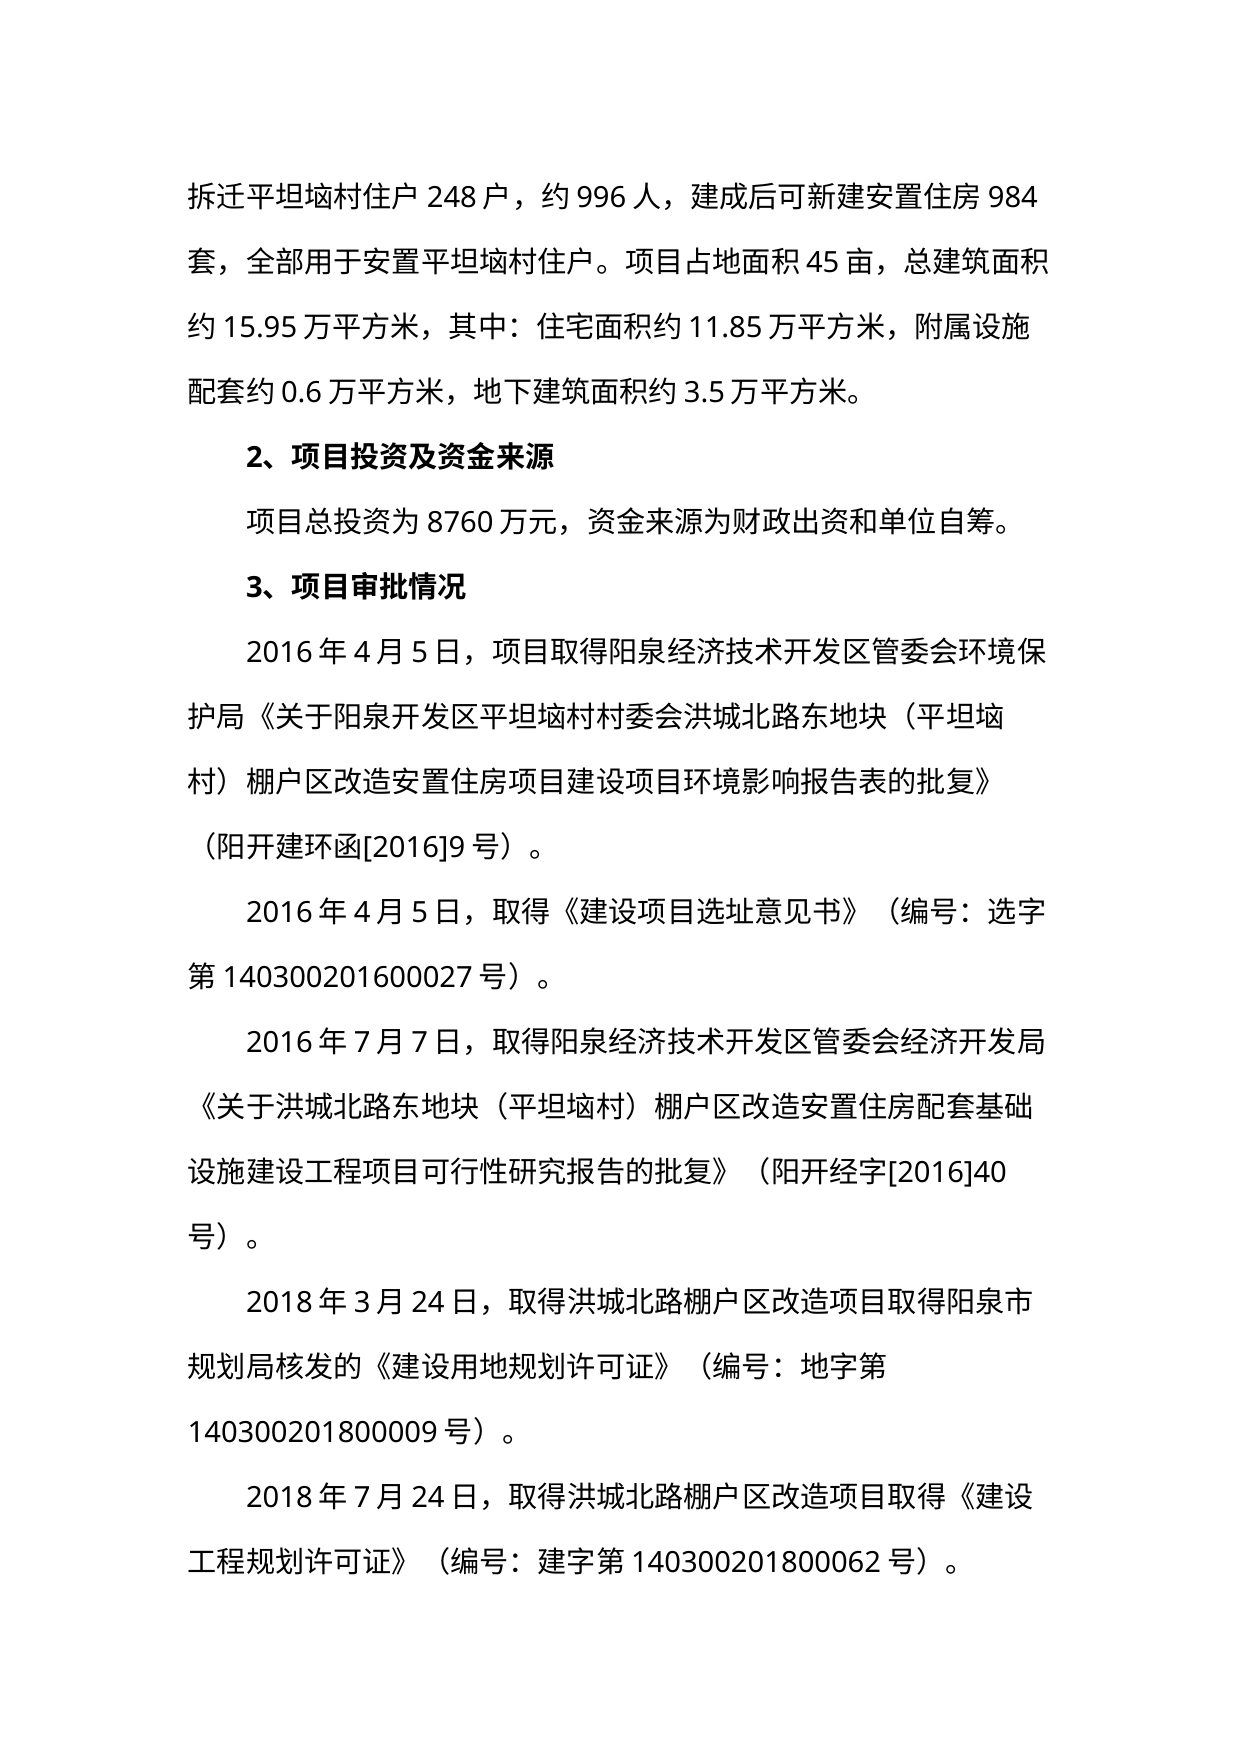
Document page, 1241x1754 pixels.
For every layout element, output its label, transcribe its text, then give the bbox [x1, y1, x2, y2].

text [187, 162, 1053, 422]
text 2、项目投资及资金来源 [187, 422, 1053, 487]
text 2016年4月5日，取得《建设项目选址意见书》（编号：选字第140300201600027号）。 [187, 877, 1053, 1007]
text 2018年3月24日，取得洪城北路棚户区改造项目取得阳泉市规划局核发的《建设用地规划许可证》（编号：地字第140300201800009号）。 [187, 1267, 1053, 1462]
text 2018年7月24日，取得洪城北路棚户区改造项目取得《建设工程规划许可证》（编号：建字第140300201800062号）。 [187, 1462, 1053, 1592]
text 2016年4月5日，项目取得阳泉经济技术开发区管委会环境保护局《关于阳泉开发区平坦垴村村委会洪城北路东地块（平坦垴村）棚户区改造安置住房项目建设项目环境影响报告表的批复》（阳开建环函[2016]9号）。 [187, 617, 1053, 877]
text 2016年7月7日，取得阳泉经济技术开发区管委会经济开发局《关于洪城北路东地块（平坦垴村）棚户区改造安置住房配套基础设施建设工程项目可行性研究报告的批复》（阳开经字[2016]40号）。 [187, 1007, 1053, 1267]
text 3、项目审批情况 [187, 552, 1053, 617]
text 项目总投资为8760万元，资金来源为财政出资和单位自筹。 [187, 487, 1053, 552]
